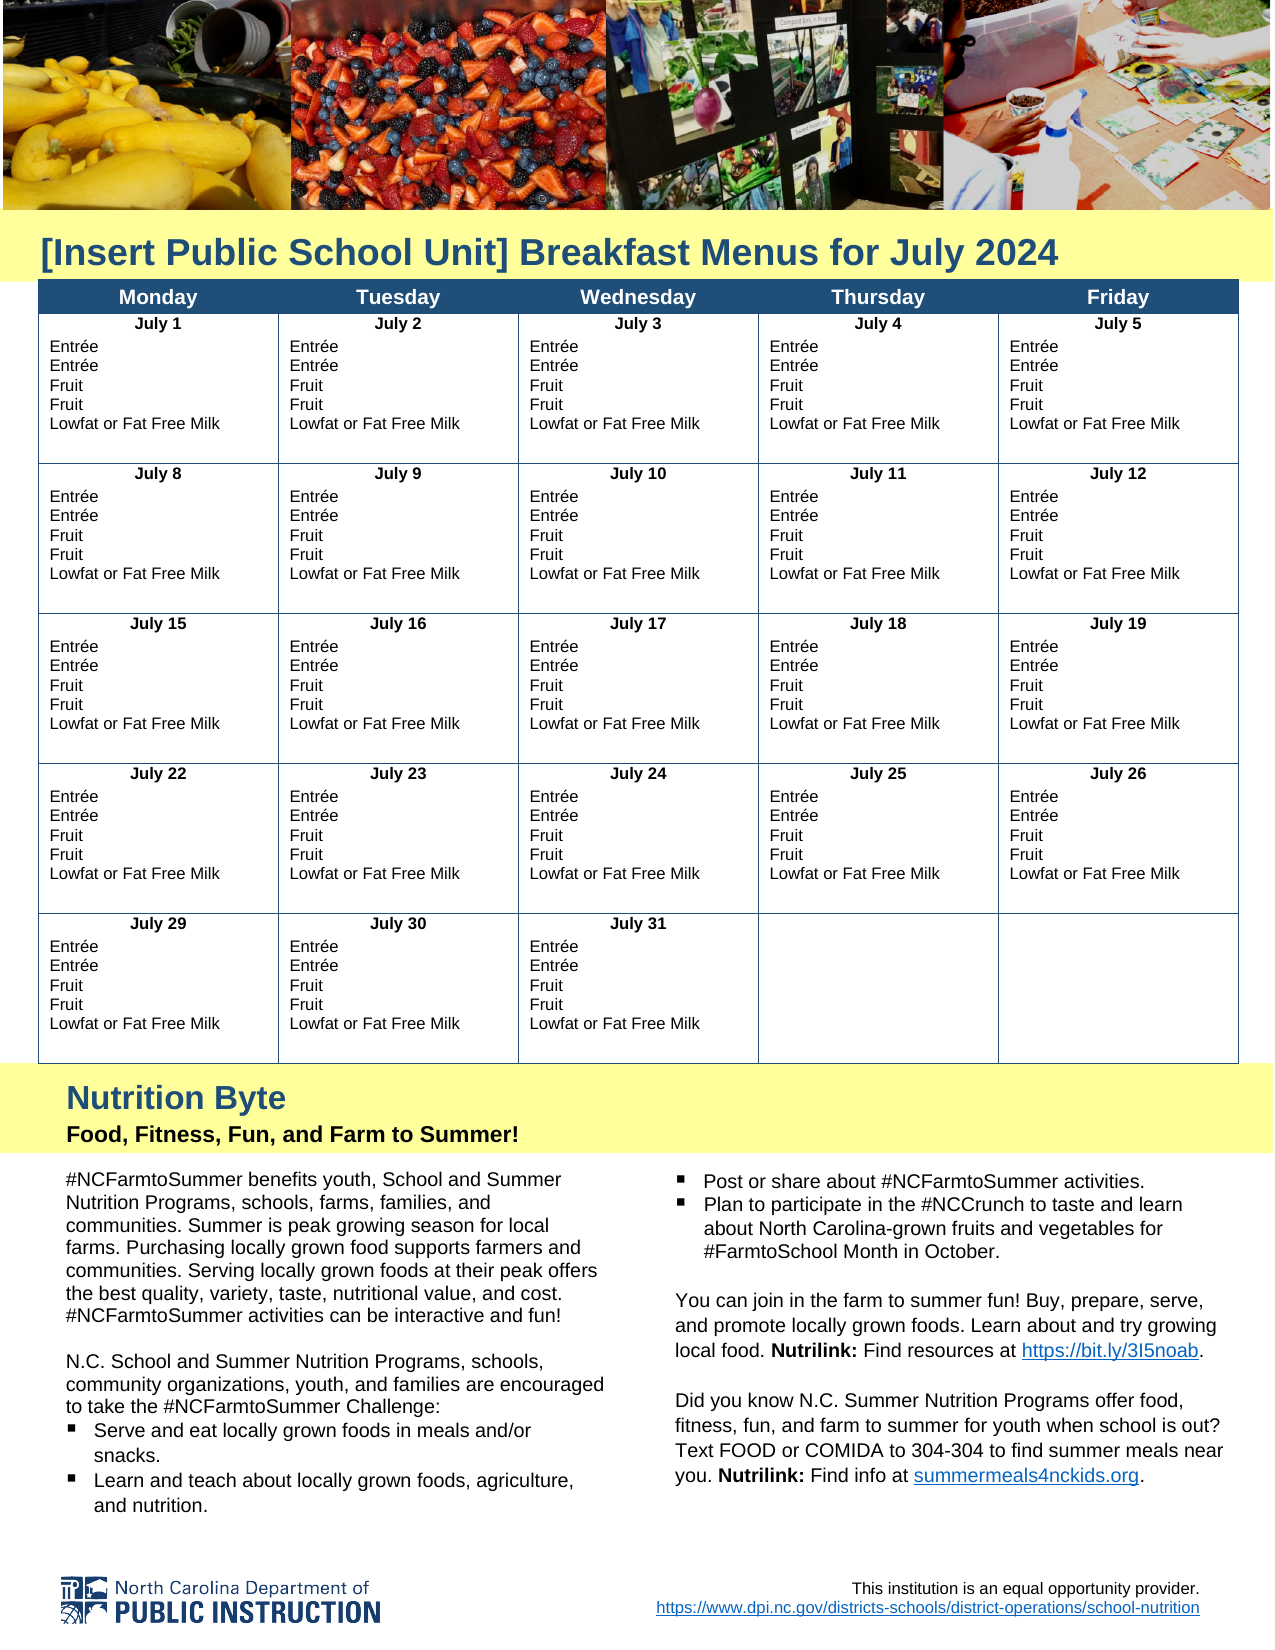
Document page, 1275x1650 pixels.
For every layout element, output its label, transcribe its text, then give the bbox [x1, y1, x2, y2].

table_cell July 22 Entrée Entrée Fruit Fruit Lowfat or Fat Free Milk [39, 764, 278, 913]
list Plan to participate in the #NCCrunch to taste and learn about North Carolina-grown fruits and vegetables for #FarmtoSchool Month in October. [675, 1193, 1228, 1262]
table_header Friday [999, 280, 1238, 313]
picture [61, 1576, 380, 1624]
table_cell July 31 Entrée Entrée Fruit Fruit Lowfat or Fat Free Milk [519, 914, 758, 1063]
table_header Thursday [759, 280, 998, 313]
table_cell July 11 Entrée Entrée Fruit Fruit Lowfat or Fat Free Milk [759, 464, 998, 613]
table_header Monday [39, 280, 278, 313]
table_cell July 8 Entrée Entrée Fruit Fruit Lowfat or Fat Free Milk [39, 464, 278, 613]
table_cell July 2 Entrée Entrée Fruit Fruit Lowfat or Fat Free Milk [279, 314, 518, 463]
list Serve and eat locally grown foods in meals and/or snacks. [66, 1418, 591, 1468]
table_cell July 12 Entrée Entrée Fruit Fruit Lowfat or Fat Free Milk [999, 464, 1238, 613]
table_cell July 19 Entrée Entrée Fruit Fruit Lowfat or Fat Free Milk [999, 614, 1238, 763]
table_cell July 10 Entrée Entrée Fruit Fruit Lowfat or Fat Free Milk [519, 464, 758, 613]
list Learn and teach about locally grown foods, agriculture, and nutrition. [66, 1468, 591, 1518]
table_header Tuesday [279, 280, 518, 313]
text to take the #NCFarmtoSummer Challenge: [66, 1395, 637, 1418]
table_cell [999, 914, 1238, 1063]
table_cell July 23 Entrée Entrée Fruit Fruit Lowfat or Fat Free Milk [279, 764, 518, 913]
text Did you know N.C. Summer Nutrition Programs offer food, fitness, fun, and farm to summer for youth when school is out? Text FOOD or COMIDA to 304-304 to find summer meals near you. Nutrilink: Find info at summermeals4nckids.org. [675, 1387, 1237, 1487]
table_cell July 4 Entrée Entrée Fruit Fruit Lowfat or Fat Free Milk [759, 314, 998, 463]
subtitle [Insert Public School Unit] Breakfast Menus for July 2024 [40, 230, 1237, 273]
table_cell July 16 Entrée Entrée Fruit Fruit Lowfat or Fat Free Milk [279, 614, 518, 763]
text #NCFarmtoSummer benefits youth, School and Summer Nutrition Programs, schools, farms, families, and communities. Summer is peak growing season for local farms. Purchasing locally grown food supports farmers and communities. Serving locally grown foods at their peak offers the best quality, variety, taste, nutritional value, and cost. #NCFarmtoSummer activities can be interactive and fun! [66, 1168, 600, 1327]
picture [1, 0, 1270, 210]
table_cell July 15 Entrée Entrée Fruit Fruit Lowfat or Fat Free Milk [39, 614, 278, 763]
table_cell July 26 Entrée Entrée Fruit Fruit Lowfat or Fat Free Milk [999, 764, 1238, 913]
table_cell July 9 Entrée Entrée Fruit Fruit Lowfat or Fat Free Milk [279, 464, 518, 613]
table_cell July 25 Entrée Entrée Fruit Fruit Lowfat or Fat Free Milk [759, 764, 998, 913]
table_cell July 24 Entrée Entrée Fruit Fruit Lowfat or Fat Free Milk [519, 764, 758, 913]
table_cell July 29 Entrée Entrée Fruit Fruit Lowfat or Fat Free Milk [39, 914, 278, 1063]
list Post or share about #NCFarmtoSummer activities. [675, 1168, 1228, 1193]
table_cell July 1 Entrée Entrée Fruit Fruit Lowfat or Fat Free Milk [39, 314, 278, 463]
table_cell July 3 Entrée Entrée Fruit Fruit Lowfat or Fat Free Milk [519, 314, 758, 463]
table_cell July 18 Entrée Entrée Fruit Fruit Lowfat or Fat Free Milk [759, 614, 998, 763]
table_cell July 5 Entrée Entrée Fruit Fruit Lowfat or Fat Free Milk [999, 314, 1238, 463]
subtitle Nutrition Byte [66, 1078, 1237, 1117]
table_header Wednesday [519, 280, 758, 313]
text N.C. School and Summer Nutrition Programs, schools, [66, 1350, 637, 1372]
table_cell [759, 914, 998, 1063]
text You can join in the farm to summer fun! Buy, prepare, serve, and promote locally grown foods. Learn about and try growing local food. Nutrilink: Find resources at https://bit.ly/3I5noab. [675, 1287, 1237, 1362]
text community organizations, youth, and families are encouraged [66, 1372, 637, 1395]
table_cell July 17 Entrée Entrée Fruit Fruit Lowfat or Fat Free Milk [519, 614, 758, 763]
subtitle Food, Fitness, Fun, and Farm to Summer! [66, 1121, 1209, 1147]
table_cell July 30 Entrée Entrée Fruit Fruit Lowfat or Fat Free Milk [279, 914, 518, 1063]
